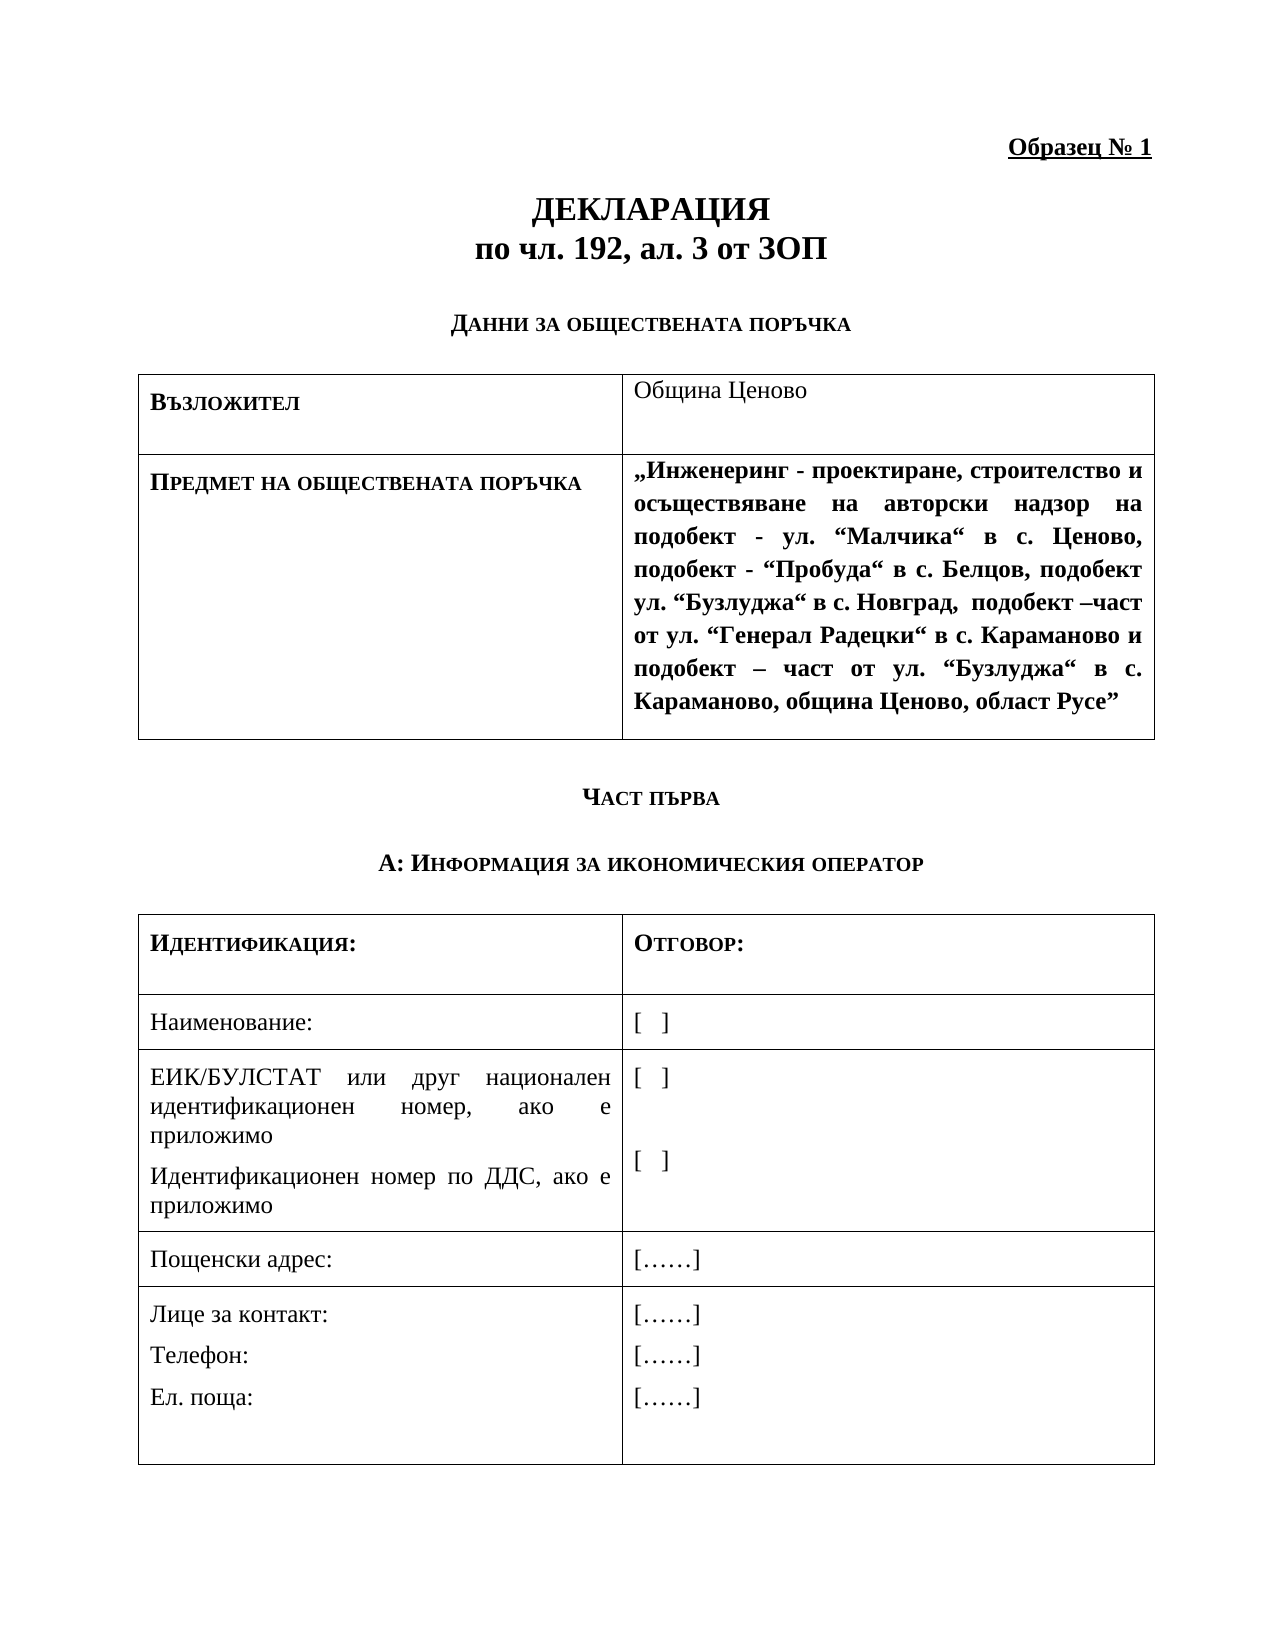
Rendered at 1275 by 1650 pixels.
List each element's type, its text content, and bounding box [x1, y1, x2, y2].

title Данни за обществената поръчка [150, 308, 1152, 336]
table_cell Наименование: [139, 995, 622, 1049]
text ДЕКЛАРАЦИЯ [150, 190, 1152, 228]
table_cell [……] [623, 1232, 1154, 1286]
table_cell Пощенски адрес: [139, 1232, 622, 1286]
title Част първа [150, 782, 1152, 810]
table_header Отговор: [623, 915, 1154, 994]
table_cell Предмет на обществената поръчка [139, 455, 622, 739]
table_cell Лице за контакт: Телефон: Ел. поща: [139, 1287, 622, 1464]
table_cell [ ] [623, 995, 1154, 1049]
table_header Възложител [139, 375, 622, 454]
table_header Община Ценово [623, 375, 1154, 454]
table_cell „Инженеринг - проектиране, строителство и осъществяване на авторски надзор на подобект - ул. “Малчика“ в с. Ценово, подобект - “Пробуда“ в с. Белцов, подобект ул. “Бузлуджа“ в с. Новград, подобект –част от ул. “Генерал Радецки“ в с. Караманово и подобект – част от ул. “Бузлуджа“ в с. Караманово, община Ценово, област Русе” [623, 455, 1154, 739]
table_cell ЕИК/БУЛСТАТ или друг национален идентификационен номер, ако е приложимо Идентификационен номер по ДДС, ако е приложимо [139, 1050, 622, 1231]
title А: Информация за икономическия оператор [150, 848, 1152, 877]
text по чл. 192, ал. 3 от ЗОП [150, 228, 1152, 266]
table_header Идентификация: [139, 915, 622, 994]
text Образец № 1 [150, 132, 1152, 161]
table_cell [……] [……] [……] [623, 1287, 1154, 1464]
table_cell [ ] [ ] [623, 1050, 1154, 1231]
